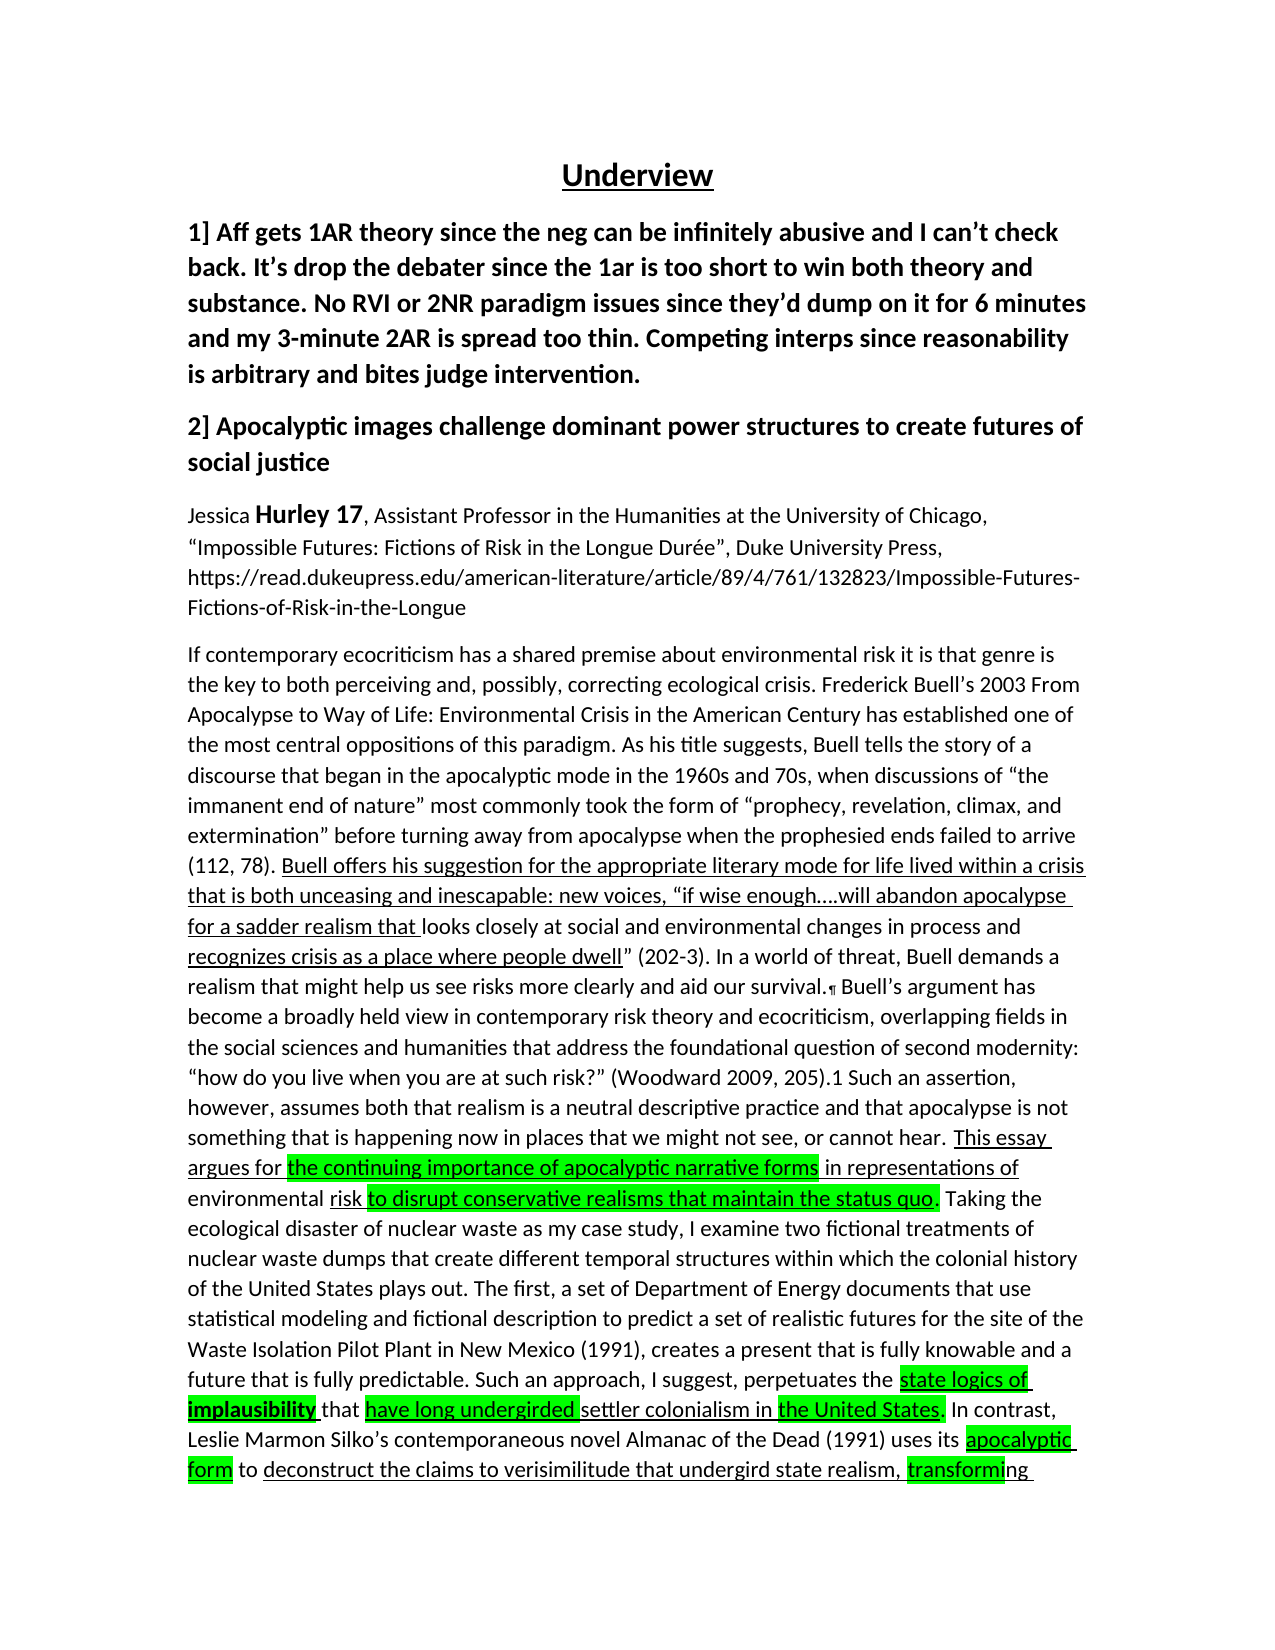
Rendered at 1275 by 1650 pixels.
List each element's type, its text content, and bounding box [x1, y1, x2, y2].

subtitle 1] Aff gets 1AR theory since the neg can be infinitely abusive and I can’t check back. It’s drop the debater since the 1ar is too short to win both theory and substance. No RVI or 2NR paradigm issues since they’d dump on it for 6 minutes and my 3-minute 2AR is spread too thin. Competing interps since reasonability is arbitrary and bites judge intervention. [187, 215, 1087, 390]
subtitle 2] Apocalyptic images challenge dominant power structures to create futures of social justice [187, 409, 1087, 478]
text Jessica Hurley 17, Assistant Professor in the Humanities at the University of Chicago, “Impossible Futures: Fictions of Risk in the Longue Durée”, Duke University Press, https://read.dukeupress.edu/american-literature/article/89/4/761/132823/Impossible-Futures-Fictions-of-Risk-in-the-Longue [187, 497, 1087, 621]
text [187, 640, 1087, 1484]
subtitle Underview [187, 154, 1087, 195]
